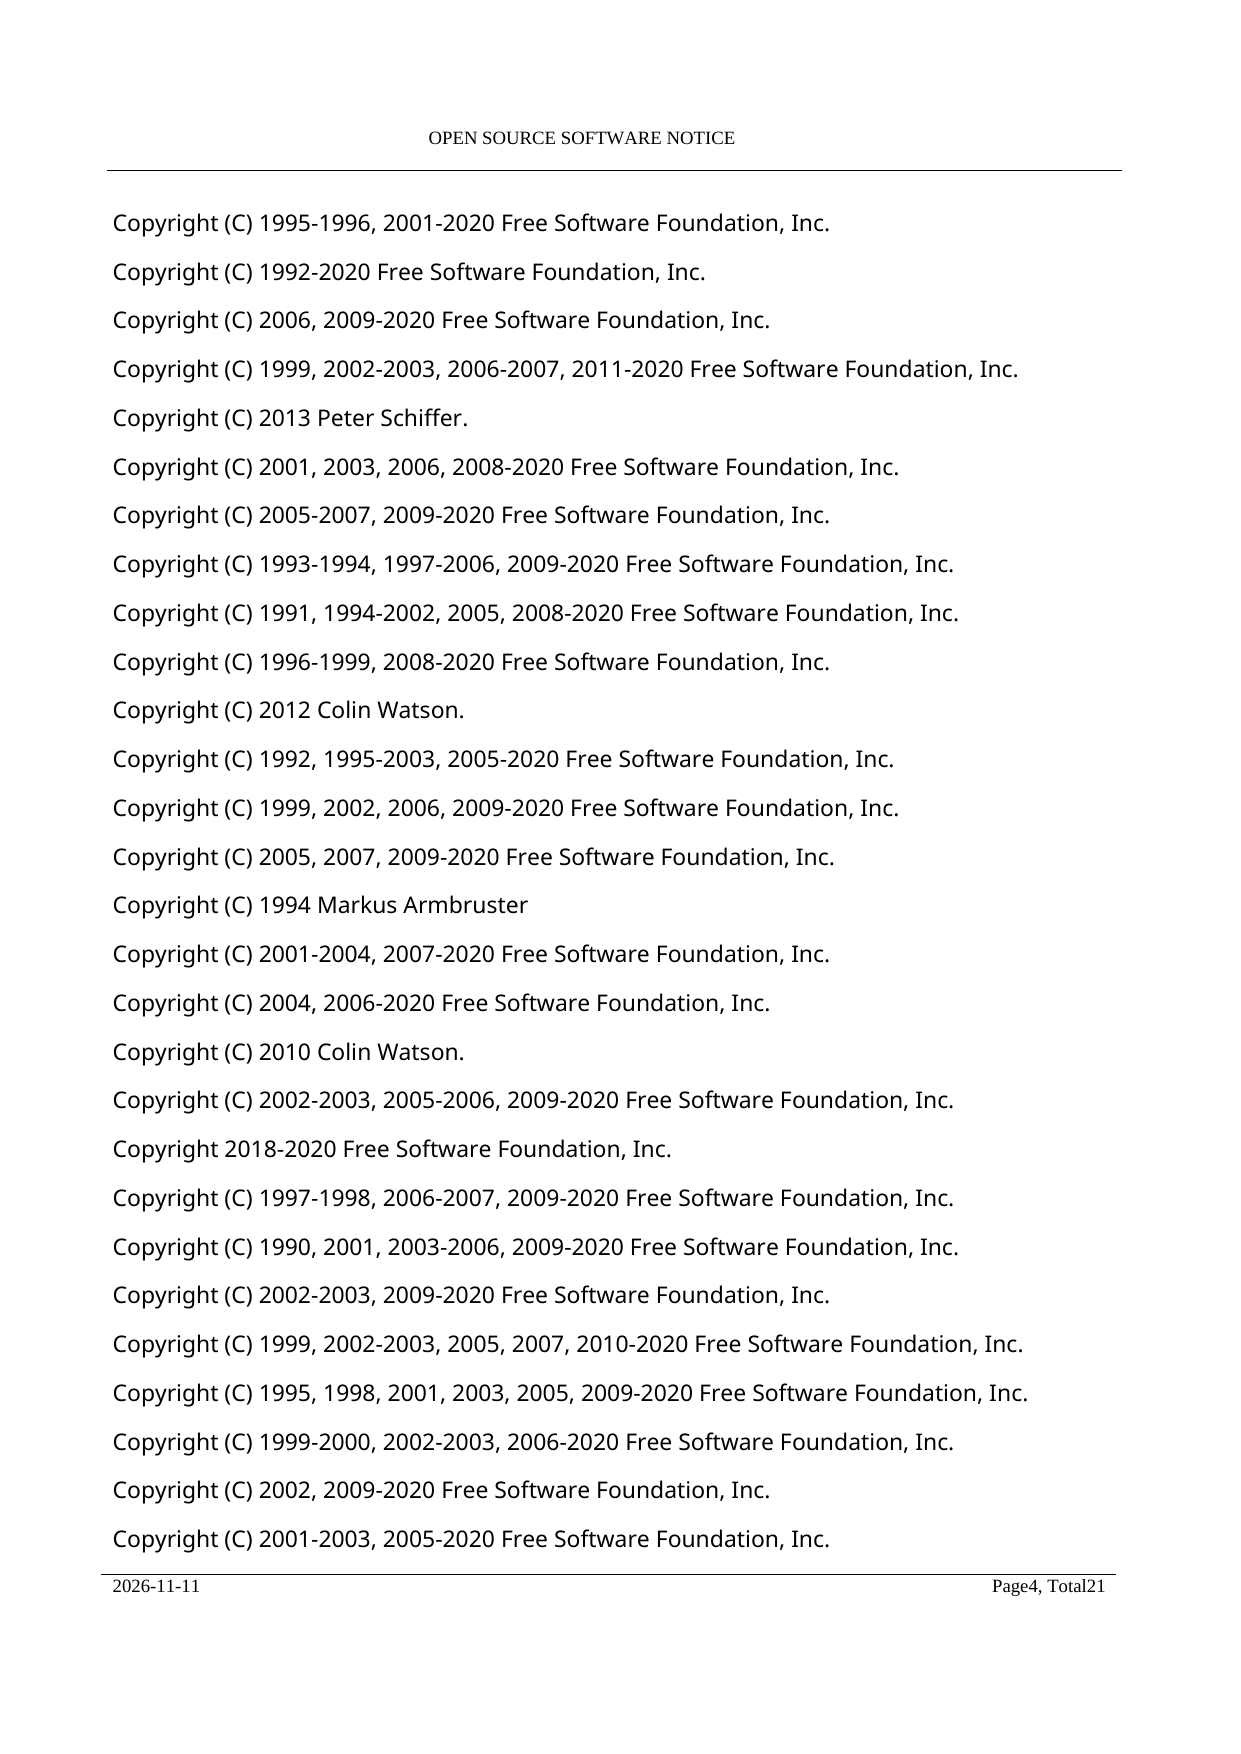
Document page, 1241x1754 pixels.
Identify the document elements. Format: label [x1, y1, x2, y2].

text [112, 206, 1128, 1555]
